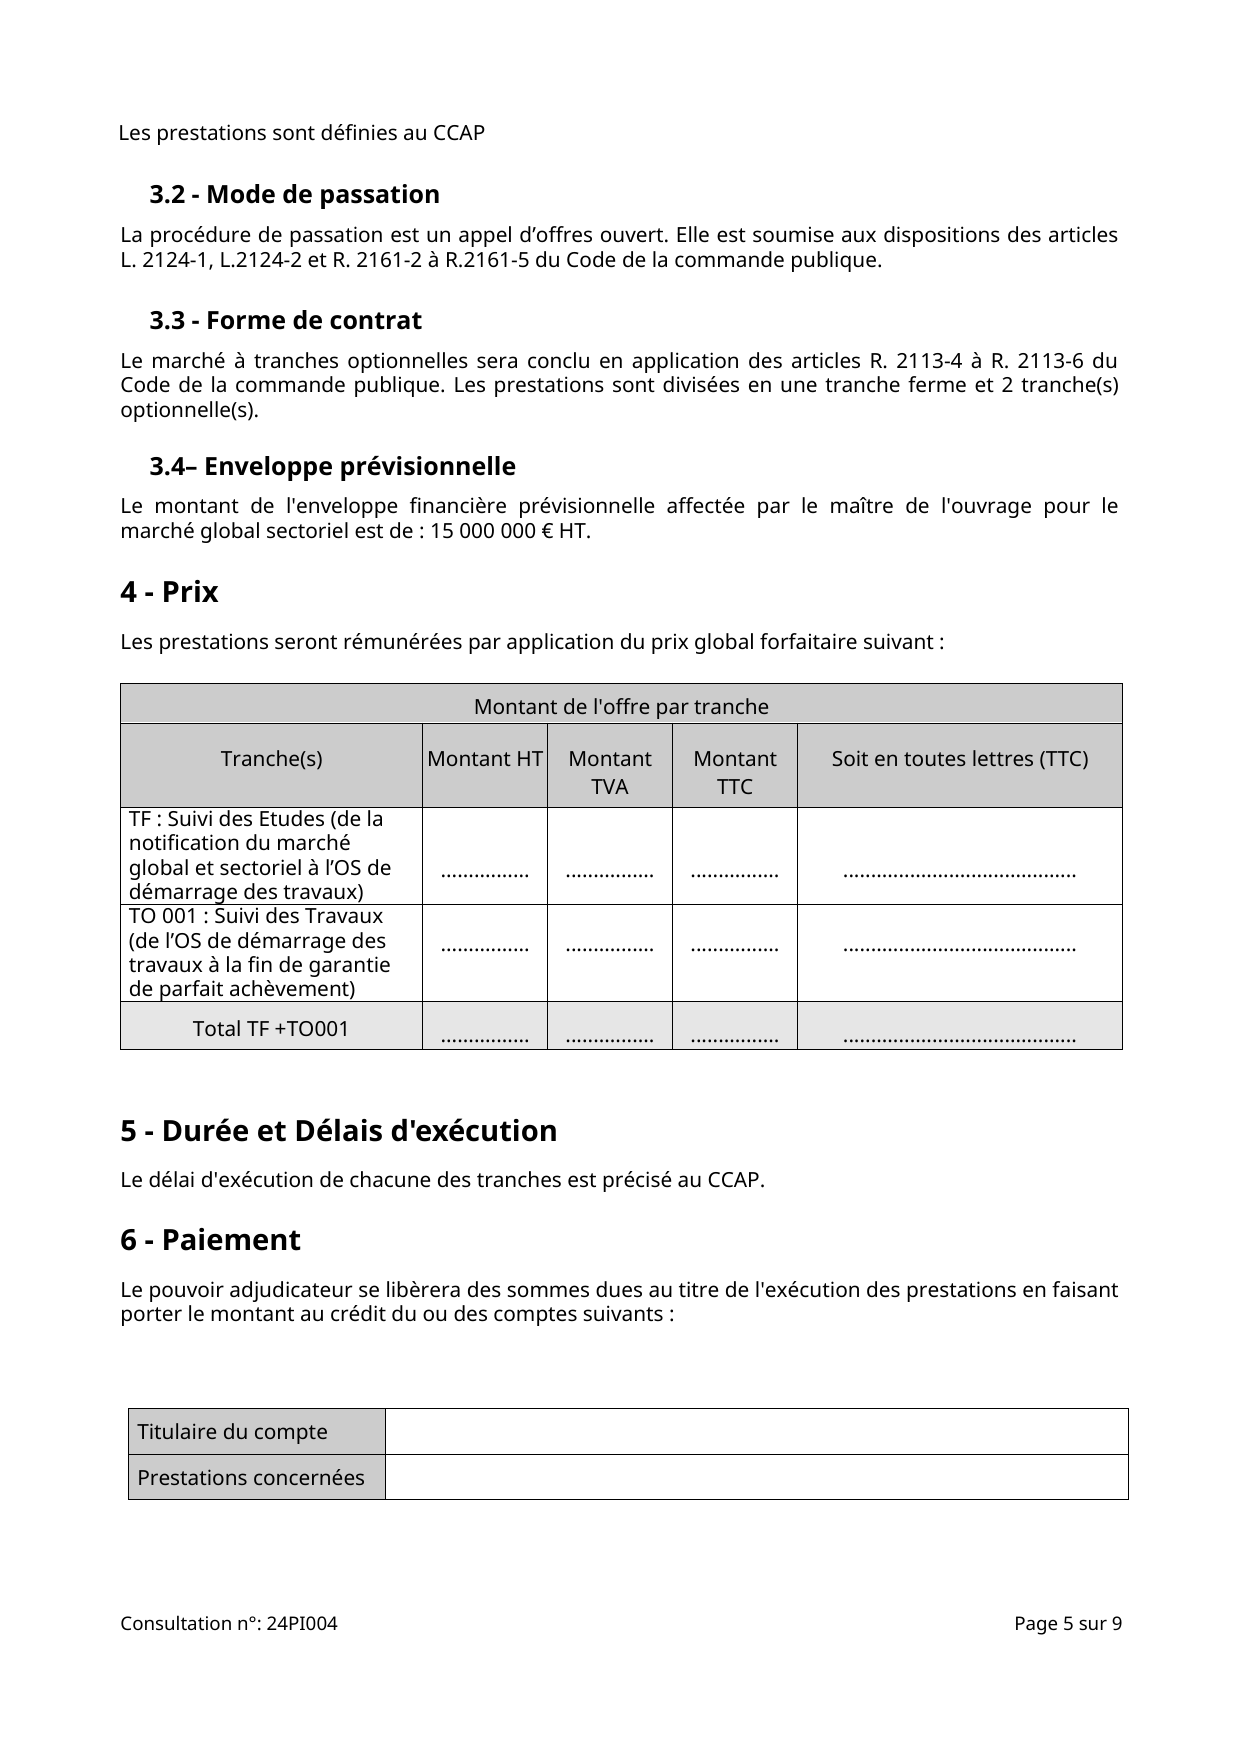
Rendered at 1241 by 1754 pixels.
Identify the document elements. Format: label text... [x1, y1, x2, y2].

table_cell ................ [673, 905, 797, 1001]
table_cell ................ [423, 808, 547, 904]
text Le délai d'exécution de chacune des tranches est précisé au CCAP. [120, 1168, 1120, 1193]
table_cell Tranche(s) [121, 724, 422, 807]
table_cell Total TF +TO001 [121, 1002, 422, 1049]
subtitle 4 - Prix [120, 572, 1120, 611]
table_cell ................ [423, 905, 547, 1001]
table_cell Montant TVA [548, 724, 672, 807]
table_header [386, 1409, 1128, 1454]
text Les prestations sont définies au CCAP [118, 118, 1122, 147]
subtitle 5 - Durée et Délais d'exécution [120, 1110, 1120, 1150]
text Le marché à tranches optionnelles sera conclu en application des articles R. 2113-4 à R. 2113-6 du Code de la commande publique. Les prestations sont divisées en une tranche ferme et 2 tranche(s) optionnelle(s). [120, 349, 1120, 446]
table_cell Prestations concernées [129, 1455, 385, 1499]
table_cell Soit en toutes lettres (TTC) [798, 724, 1122, 807]
table_header Titulaire du compte [129, 1409, 385, 1454]
table_cell TO 001 : Suivi des Travaux (de l’OS de démarrage des travaux à la fin de garantie de parfait achèvement) [121, 905, 422, 1001]
table_cell .......................................... [798, 905, 1122, 1001]
table_cell ................ [423, 1002, 547, 1049]
subtitle 6 - Paiement [120, 1220, 1120, 1259]
table_cell ................ [548, 905, 672, 1001]
subtitle 3.4– Enveloppe prévisionnelle [149, 448, 1120, 482]
table_cell TF : Suivi des Etudes (de la notification du marché global et sectoriel à l’OS de démarrage des travaux) [121, 808, 422, 904]
table_cell ................ [548, 808, 672, 904]
subtitle 3.2 - Mode de passation [149, 177, 1120, 211]
table_cell [386, 1455, 1128, 1499]
table_header Montant de l'offre par tranche [121, 684, 1122, 722]
table_cell .......................................... [798, 808, 1122, 904]
table_cell Montant TTC [673, 724, 797, 807]
text Les prestations seront rémunérées par application du prix global forfaitaire suivant : [120, 630, 1120, 654]
table_cell ................ [673, 1002, 797, 1049]
table_cell ................ [673, 808, 797, 904]
text La procédure de passation est un appel d’offres ouvert. Elle est soumise aux dispositions des articles L. 2124-1, L.2124-2 et R. 2161-2 à R.2161-5 du Code de la commande publique. [120, 224, 1120, 272]
table_cell ................ [548, 1002, 672, 1049]
text Le montant de l'enveloppe financière prévisionnelle affectée par le maître de l'ouvrage pour le marché global sectoriel est de : 15 000 000 € HT. [120, 495, 1120, 543]
table_cell Montant HT [423, 724, 547, 807]
subtitle 3.3 - Forme de contrat [149, 303, 1120, 337]
table_cell .......................................... [798, 1002, 1122, 1049]
text Le pouvoir adjudicateur se libèrera des sommes dues au titre de l'exécution des prestations en faisant porter le montant au crédit du ou des comptes suivants : [120, 1278, 1120, 1326]
